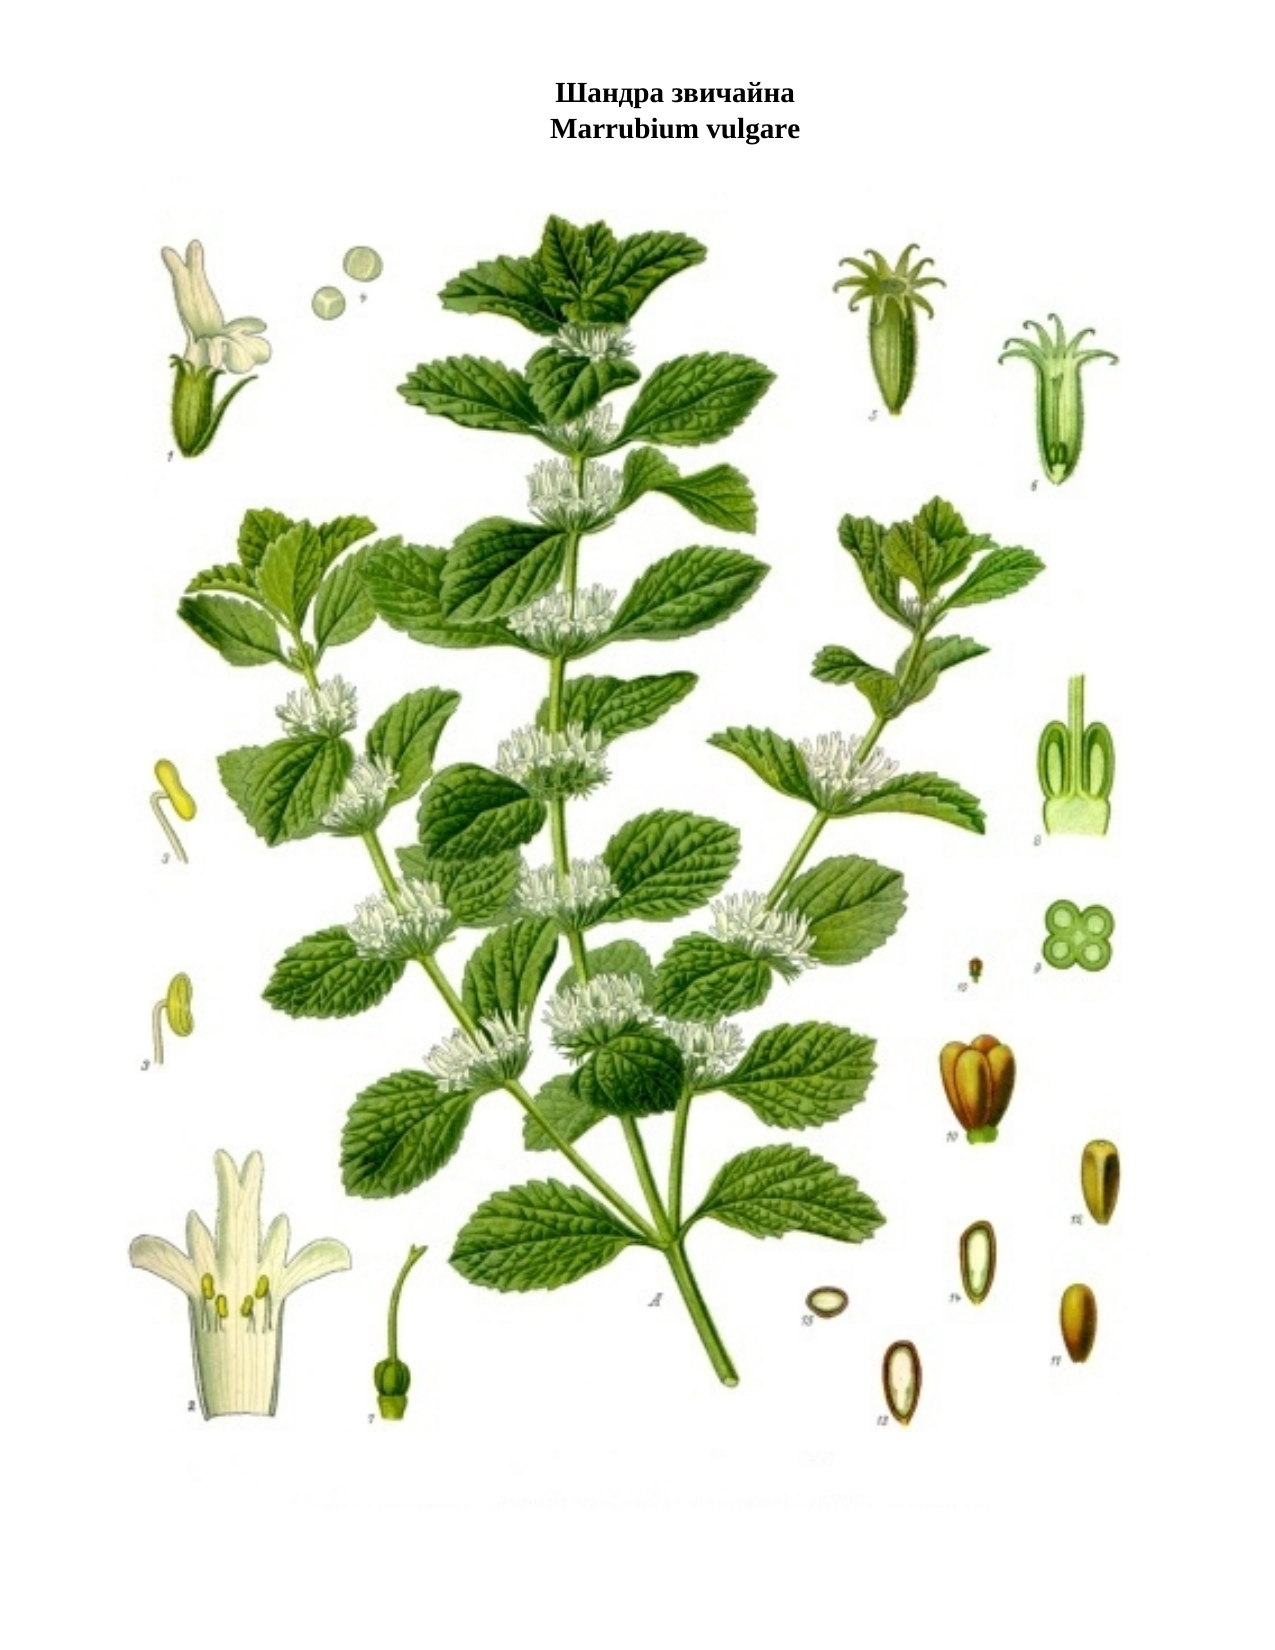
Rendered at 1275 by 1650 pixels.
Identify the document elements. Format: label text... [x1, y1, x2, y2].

text Шандра звичайна [75, 75, 1200, 108]
text Marrubium vulgare [75, 111, 1200, 145]
picture [124, 175, 1151, 1509]
